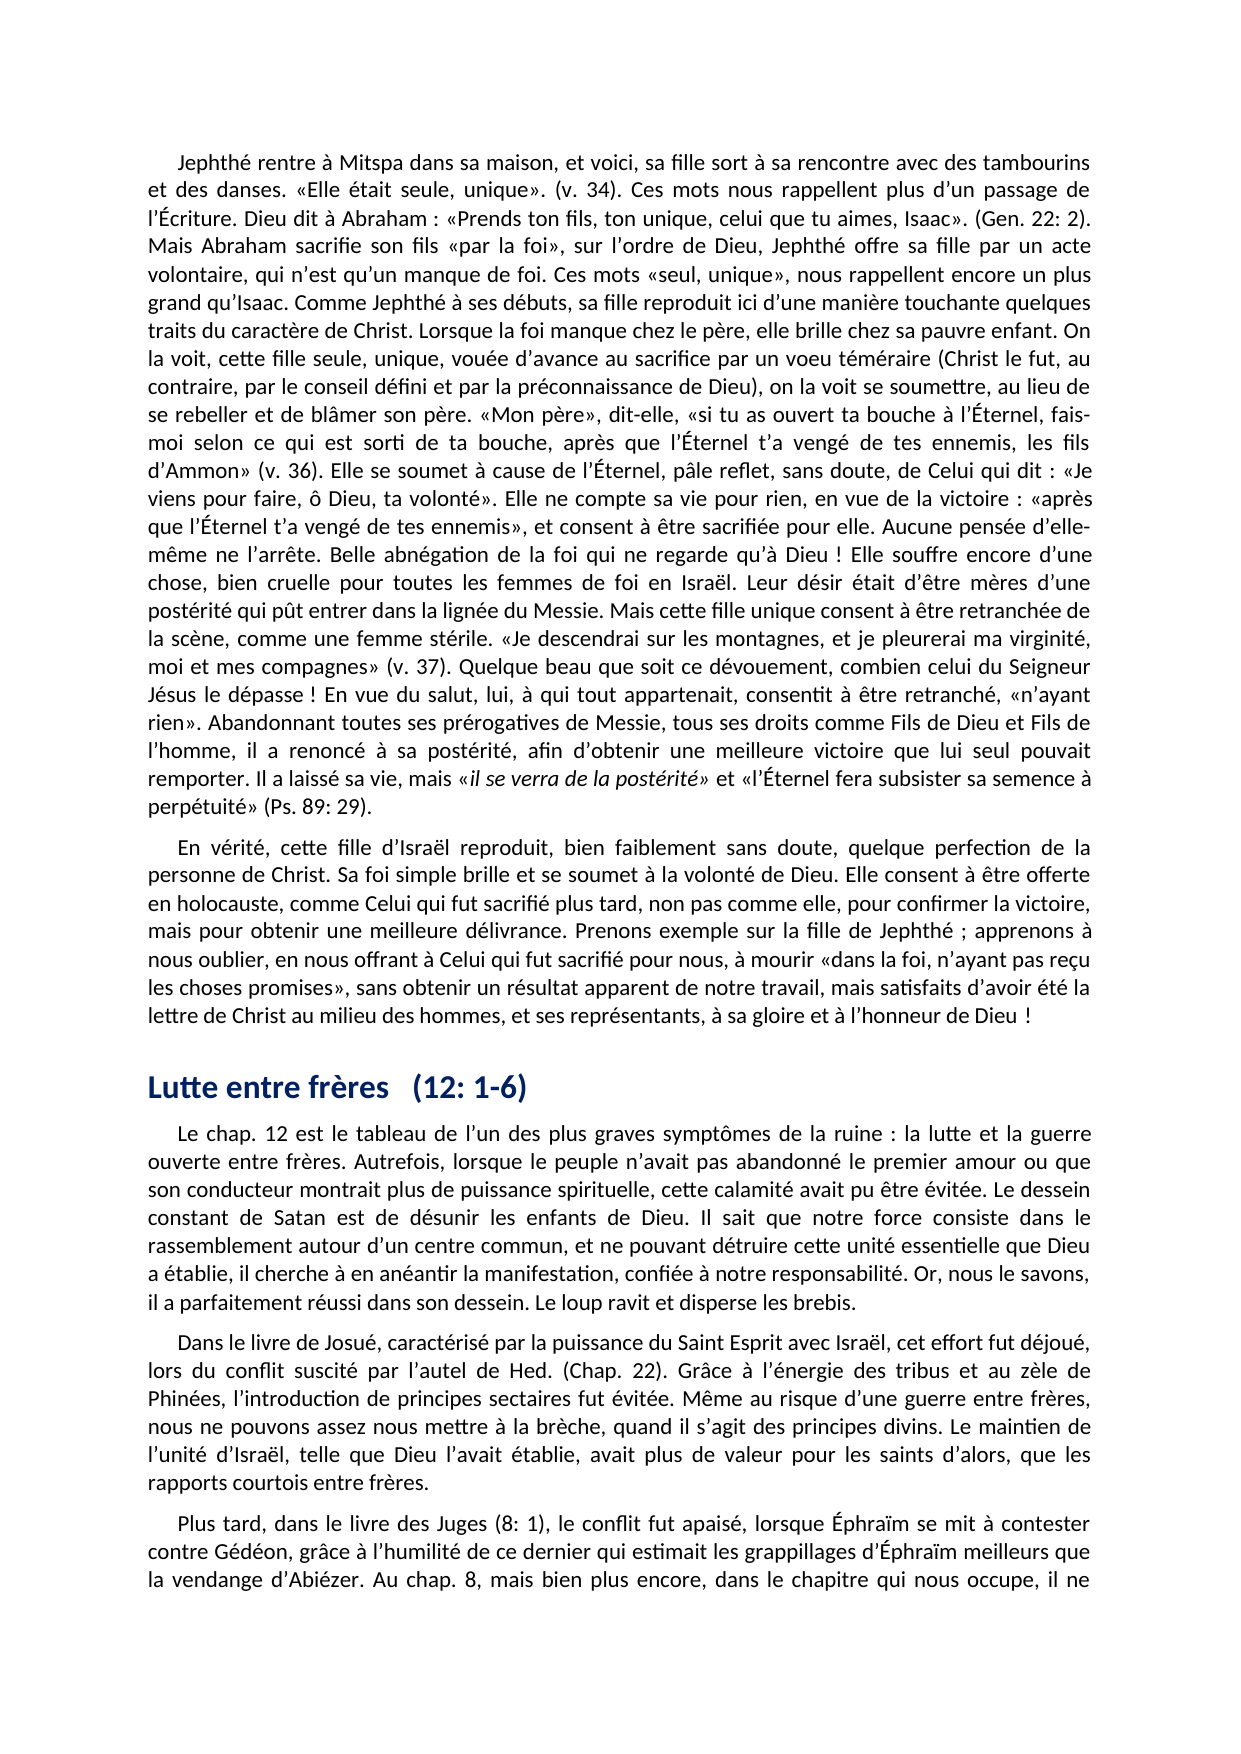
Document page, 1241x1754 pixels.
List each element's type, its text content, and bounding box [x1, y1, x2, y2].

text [148, 1509, 1093, 1593]
text Le chap. 12 est le tableau de l’un des plus graves symptômes de la ruine : la lutte et la guerre ouverte entre frères. Autrefois, lorsque le peuple n’avait pas abandonné le premier amour ou que son conducteur montrait plus de puissance spirituelle, cette calamité avait pu être évitée. Le dessein constant de Satan est de désunir les enfants de Dieu. Il sait que notre force consiste dans le rassemblement autour d’un centre commun, et ne pouvant détruire cette unité essentielle que Dieu a établie, il cherche à en anéantir la manifestation, confiée à notre responsabilité. Or, nous le savons, il a parfaitement réussi dans son dessein. Le loup ravit et disperse les brebis. [148, 1119, 1093, 1316]
text Dans le livre de Josué, caractérisé par la puissance du Saint Esprit avec Israël, cet effort fut déjoué, lors du conflit suscité par l’autel de Hed. (Chap. 22). Grâce à l’énergie des tribus et au zèle de Phinées, l’introduction de principes sectaires fut évitée. Même au risque d’une guerre entre frères, nous ne pouvons assez nous mettre à la brèche, quand il s’agit des principes divins. Le maintien de l’unité d’Israël, telle que Dieu l’avait établie, avait plus de valeur pour les saints d’alors, que les rapports courtois entre frères. [148, 1328, 1093, 1496]
subtitle Lutte entre frères (12: 1-6) [148, 1066, 1093, 1107]
text En vérité, cette fille d’Israël reproduit, bien faiblement sans doute, quelque perfection de la personne de Christ. Sa foi simple brille et se soumet à la volonté de Dieu. Elle consent à être offerte en holocauste, comme Celui qui fut sacrifié plus tard, non pas comme elle, pour confirmer la victoire, mais pour obtenir une meilleure délivrance. Prenons exemple sur la fille de Jephthé ; apprenons à nous oublier, en nous offrant à Celui qui fut sacrifié pour nous, à mourir «dans la foi, n’ayant pas reçu les choses promises», sans obtenir un résultat apparent de notre travail, mais satisfaits d’avoir été la lettre de Christ au milieu des hommes, et ses représentants, à sa gloire et à l’honneur de Dieu ! [148, 833, 1093, 1029]
text Jephthé rentre à Mitspa dans sa maison, et voici, sa fille sort à sa rencontre avec des tambourins et des danses. «Elle était seule, unique». (v. 34). Ces mots nous rappellent plus d’un passage de l’Écriture. Dieu dit à Abraham : «Prends ton fils, ton unique, celui que tu aimes, Isaac». (Gen. 22: 2). Mais Abraham sacrifie son fils «par la foi», sur l’ordre de Dieu, Jephthé offre sa fille par un acte volontaire, qui n’est qu’un manque de foi. Ces mots «seul, unique», nous rappellent encore un plus grand qu’Isaac. Comme Jephthé à ses débuts, sa fille reproduit ici d’une manière touchante quelques traits du caractère de Christ. Lorsque la foi manque chez le père, elle brille chez sa pauvre enfant. On la voit, cette fille seule, unique, vouée d’avance au sacrifice par un voeu téméraire (Christ le fut, au contraire, par le conseil défini et par la préconnaissance de Dieu), on la voit se soumettre, au lieu de se rebeller et de blâmer son père. «Mon père», dit-elle, «si tu as ouvert ta bouche à l’Éternel, fais-moi selon ce qui est sorti de ta bouche, après que l’Éternel t’a vengé de tes ennemis, les fils d’Ammon» (v. 36). Elle se soumet à cause de l’Éternel, pâle reflet, sans doute, de Celui qui dit : «Je viens pour faire, ô Dieu, ta volonté». Elle ne compte sa vie pour rien, en vue de la victoire : «après que l’Éternel t’a vengé de tes ennemis», et consent à être sacrifiée pour elle. Aucune pensée d’elle-même ne l’arrête. Belle abnégation de la foi qui ne regarde qu’à Dieu ! Elle souffre encore d’une chose, bien cruelle pour toutes les femmes de foi en Israël. Leur désir était d’être mères d’une postérité qui pût entrer dans la lignée du Messie. Mais cette fille unique consent à être retranchée de la scène, comme une femme stérile. «Je descendrai sur les montagnes, et je pleurerai ma virginité, moi et mes compagnes» (v. 37). Quelque beau que soit ce dévouement, combien celui du Seigneur Jésus le dépasse ! En vue du salut, lui, à qui tout appartenait, consentit à être retranché, «n’ayant rien». Abandonnant toutes ses prérogatives de Messie, tous ses droits comme Fils de Dieu et Fils de l’homme, il a renoncé à sa postérité, afin d’obtenir une meilleure victoire que lui seul pouvait remporter. Il a laissé sa vie, mais «il se verra de la postérité» et «l’Éternel fera subsister sa semence à perpétuité» (Ps. 89: 29). [148, 148, 1093, 820]
